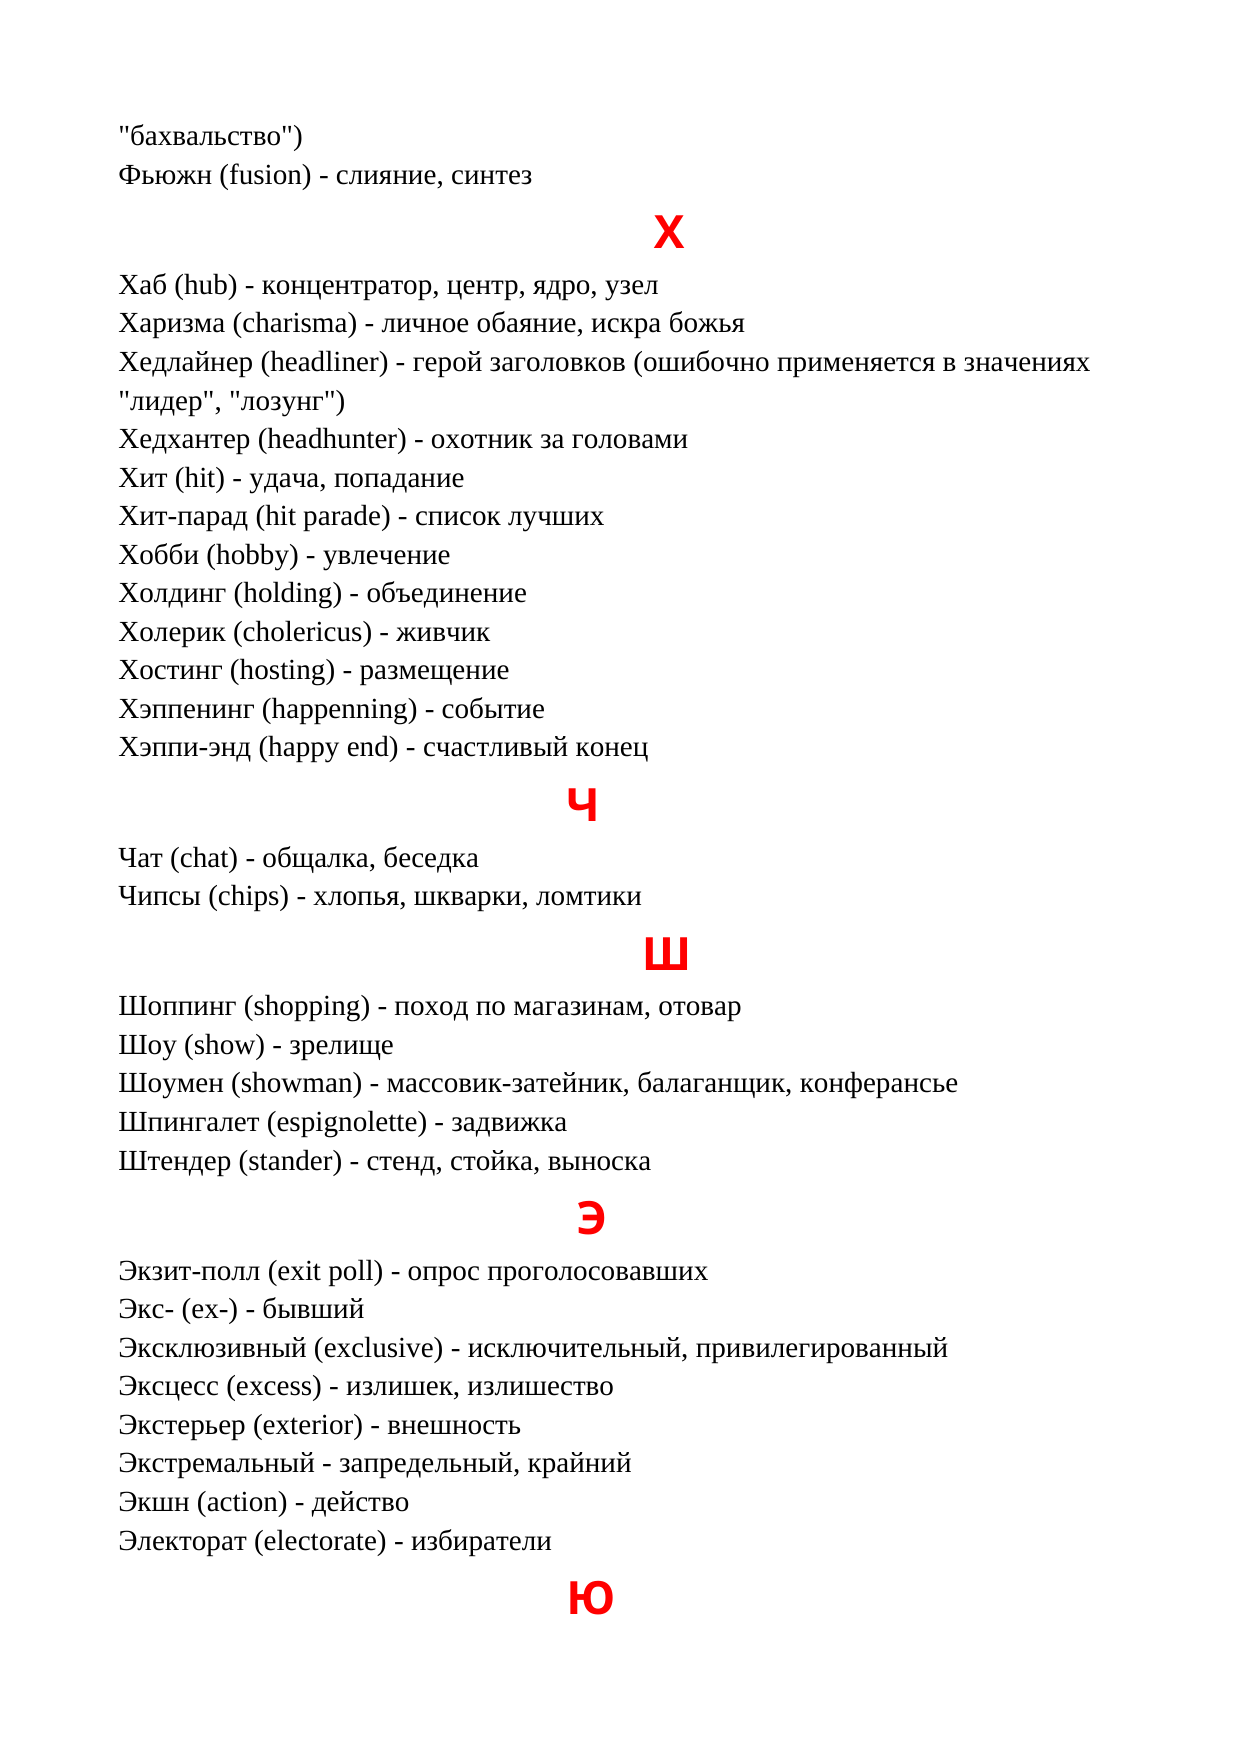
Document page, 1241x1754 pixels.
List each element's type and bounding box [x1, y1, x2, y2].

text [118, 118, 1122, 1628]
